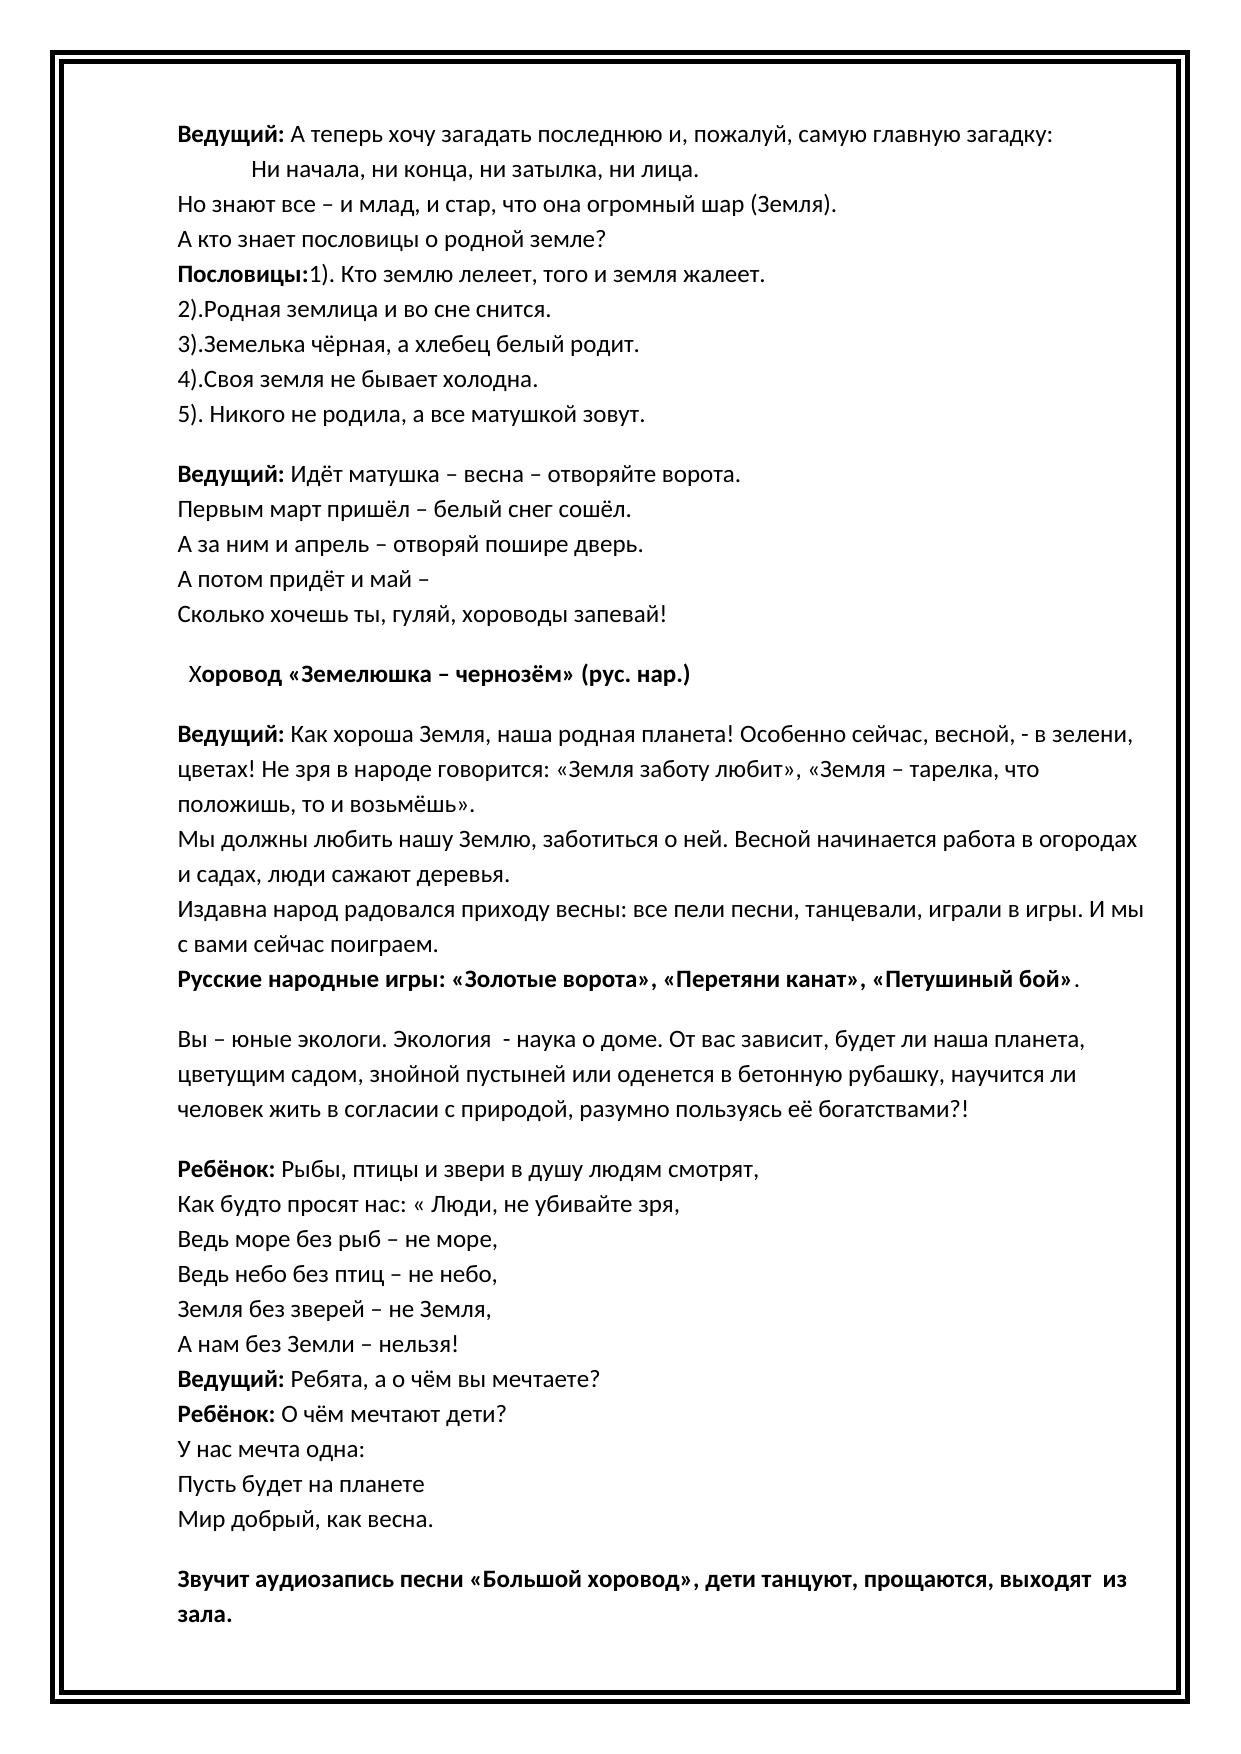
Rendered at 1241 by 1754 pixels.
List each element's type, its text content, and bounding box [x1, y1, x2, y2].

text Ведущий: А теперь хочу загадать последнюю и, пожалуй, самую главную загадку: Ни начала, ни конца, ни затылка, ни лица. Но знают все – и млад, и стар, что она огромный шар (Земля). А кто знает пословицы о родной земле? Пословицы:1). Кто землю лелеет, того и земля жалеет. 2).Родная землица и во сне снится. 3).Земелька чёрная, а хлебец белый родит. 4).Своя земля не бывает холодна. 5). Никого не родила, а все матушкой зовут. [177, 118, 1152, 429]
text Вы – юные экологи. Экология - наука о доме. От вас зависит, будет ли наша планета, цветущим садом, знойной пустыней или оденется в бетонную рубашку, научится ли человек жить в согласии с природой, разумно пользуясь её богатствами?! [177, 1023, 1152, 1124]
text Ведущий: Идёт матушка – весна – отворяйте ворота. Первым март пришёл – белый снег сошёл. А за ним и апрель – отворяй пошире дверь. А потом придёт и май – Сколько хочешь ты, гуляй, хороводы запевай! [177, 458, 1152, 629]
text Хоровод «Земелюшка – чернозём» (рус. нар.) [177, 658, 1152, 689]
text Звучит аудиозапись песни «Большой хоровод», дети танцуют, прощаются, выходят из зала. [177, 1563, 1152, 1629]
text Ребёнок: Рыбы, птицы и звери в душу людям смотрят, Как будто просят нас: « Люди, не убивайте зря, Ведь море без рыб – не море, Ведь небо без птиц – не небо, Земля без зверей – не Земля, А нам без Земли – нельзя! Ведущий: Ребята, а о чём вы мечтаете? Ребёнок: О чём мечтают дети? У нас мечта одна: Пусть будет на планете Мир добрый, как весна. [177, 1153, 1152, 1534]
text Ведущий: Как хороша Земля, наша родная планета! Особенно сейчас, весной, - в зелени, цветах! Не зря в народе говорится: «Земля заботу любит», «Земля – тарелка, что положишь, то и возьмёшь». Мы должны любить нашу Землю, заботиться о ней. Весной начинается работа в огородах и садах, люди сажают деревья. Издавна народ радовался приходу весны: все пели песни, танцевали, играли в игры. И мы с вами сейчас поиграем. Русские народные игры: «Золотые ворота», «Перетяни канат», «Петушиный бой». [177, 718, 1152, 994]
